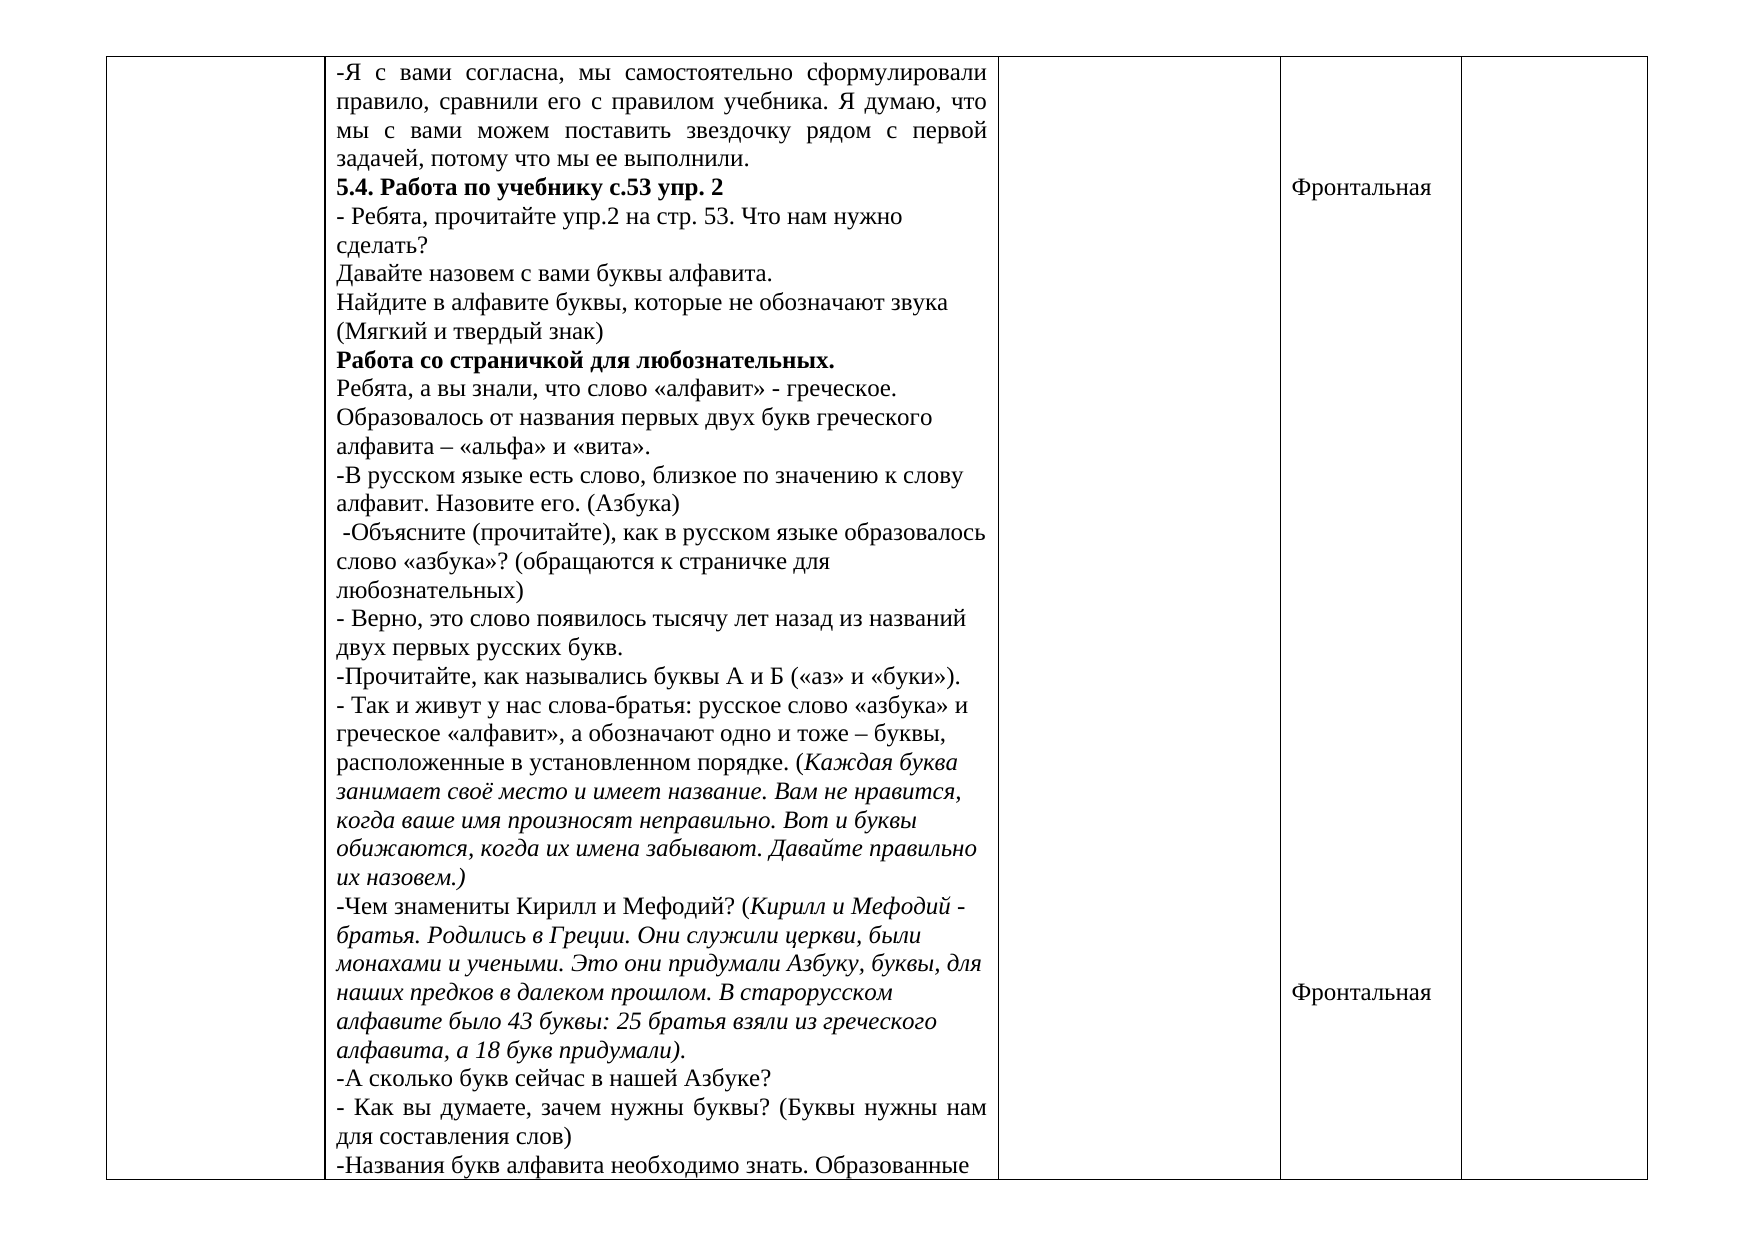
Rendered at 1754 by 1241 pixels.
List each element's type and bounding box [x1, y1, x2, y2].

table_cell [326, 57, 998, 1178]
table_cell [107, 57, 324, 1178]
table_cell [1462, 57, 1647, 1178]
table_cell [1281, 57, 1461, 1178]
table_cell [999, 57, 1280, 1178]
